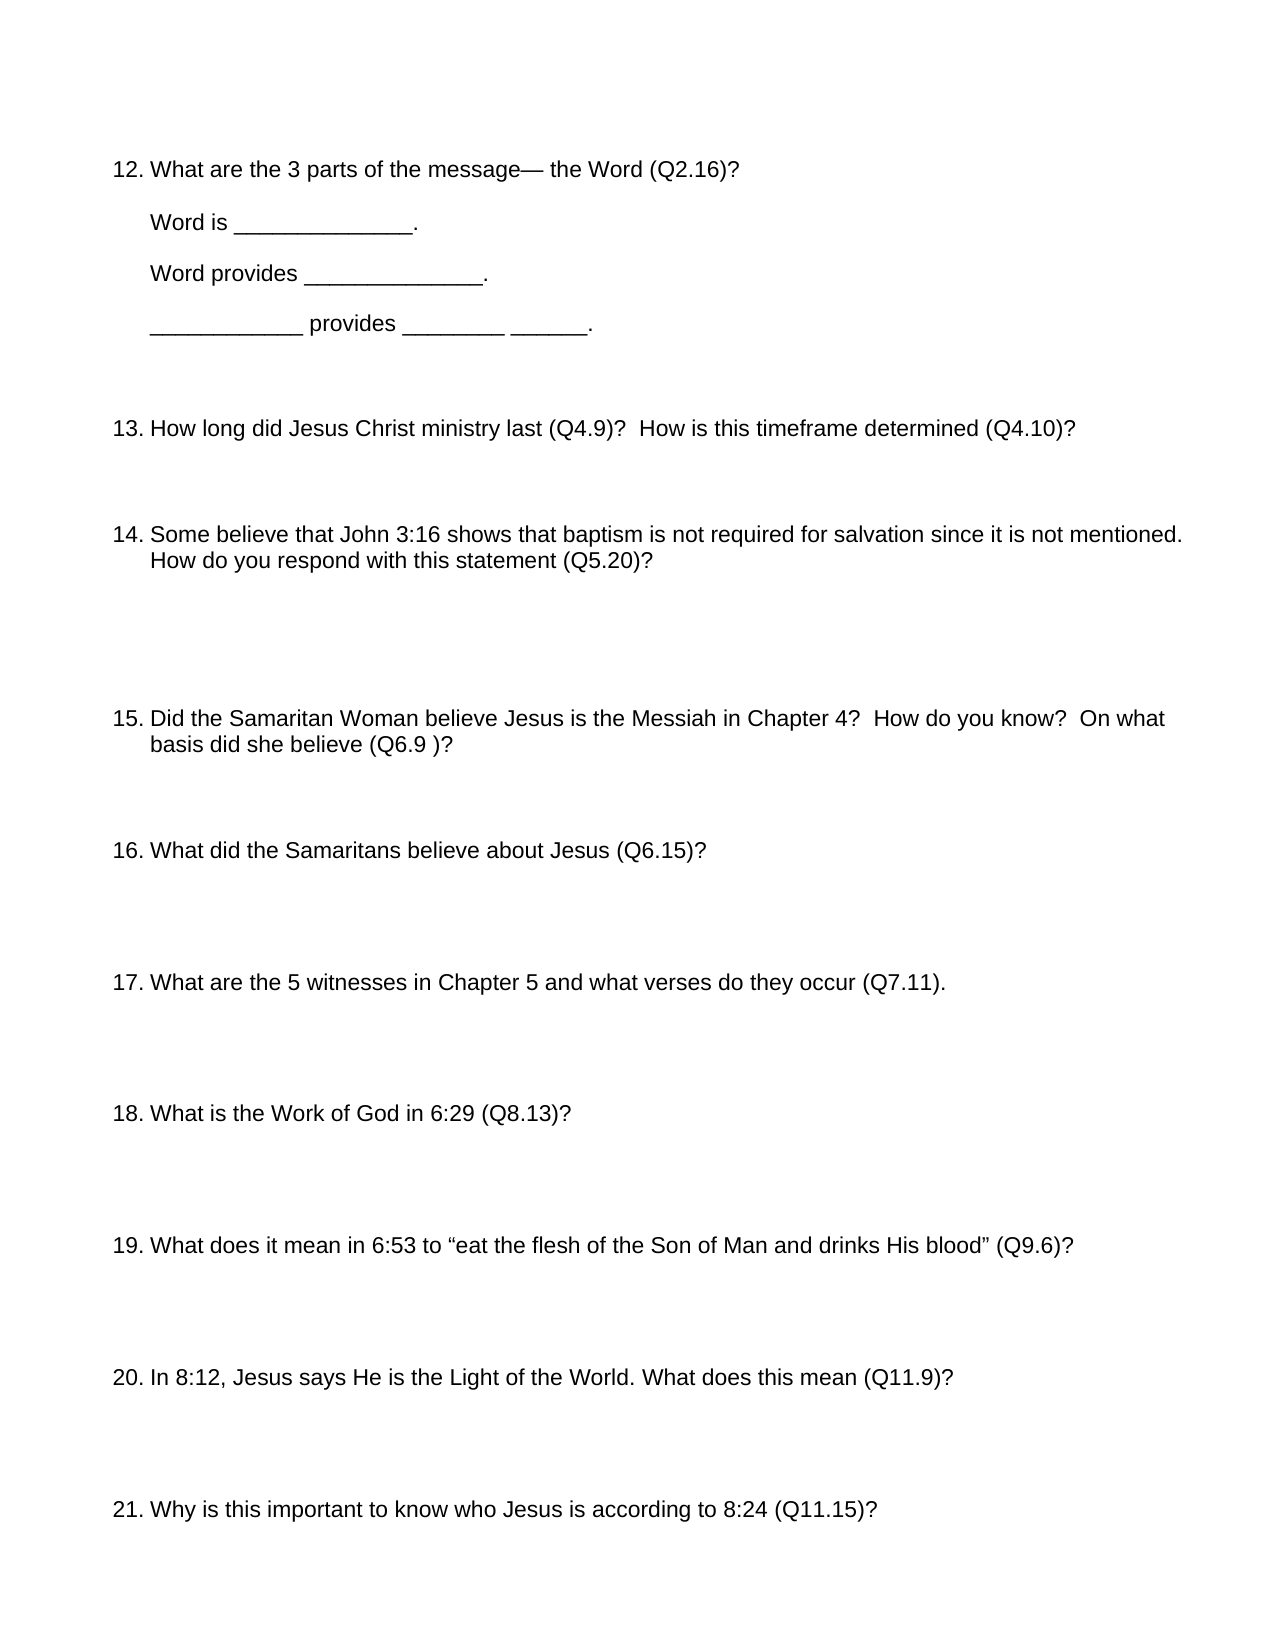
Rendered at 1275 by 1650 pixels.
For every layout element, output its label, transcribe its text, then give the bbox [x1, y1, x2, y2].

list What does it mean in 6:53 to “eat the flesh of the Son of Man and drinks His blood” (Q9.6)? [112, 1232, 1200, 1258]
text ____________ provides ________ ______. [150, 310, 1200, 336]
text Word is ______________. [150, 209, 1200, 236]
list What are the 3 parts of the message— the Word (Q2.16)? [112, 156, 1200, 183]
list Some believe that John 3:16 shows that baptism is not required for salvation since it is not mentioned. How do you respond with this statement (Q5.20)? [112, 521, 1200, 573]
text Word provides ______________. [150, 259, 1200, 286]
list What are the 5 witnesses in Chapter 5 and what verses do they occur (Q7.11). [112, 969, 1200, 995]
list What did the Samaritans believe about Jesus (Q6.15)? [112, 837, 1200, 863]
list What is the Work of God in 6:29 (Q8.13)? [112, 1100, 1200, 1127]
list In 8:12, Jesus says He is the Light of the World. What does this mean (Q11.9)? [112, 1364, 1200, 1390]
list How long did Jesus Christ ministry last (Q4.9)? How is this timeframe determined (Q4.10)? [112, 415, 1200, 442]
list Did the Samaritan Woman believe Jesus is the Messiah in Chapter 4? How do you know? On what basis did she believe (Q6.9 )? [112, 705, 1200, 758]
list Why is this important to know who Jesus is according to 8:24 (Q11.15)? [112, 1496, 1200, 1522]
